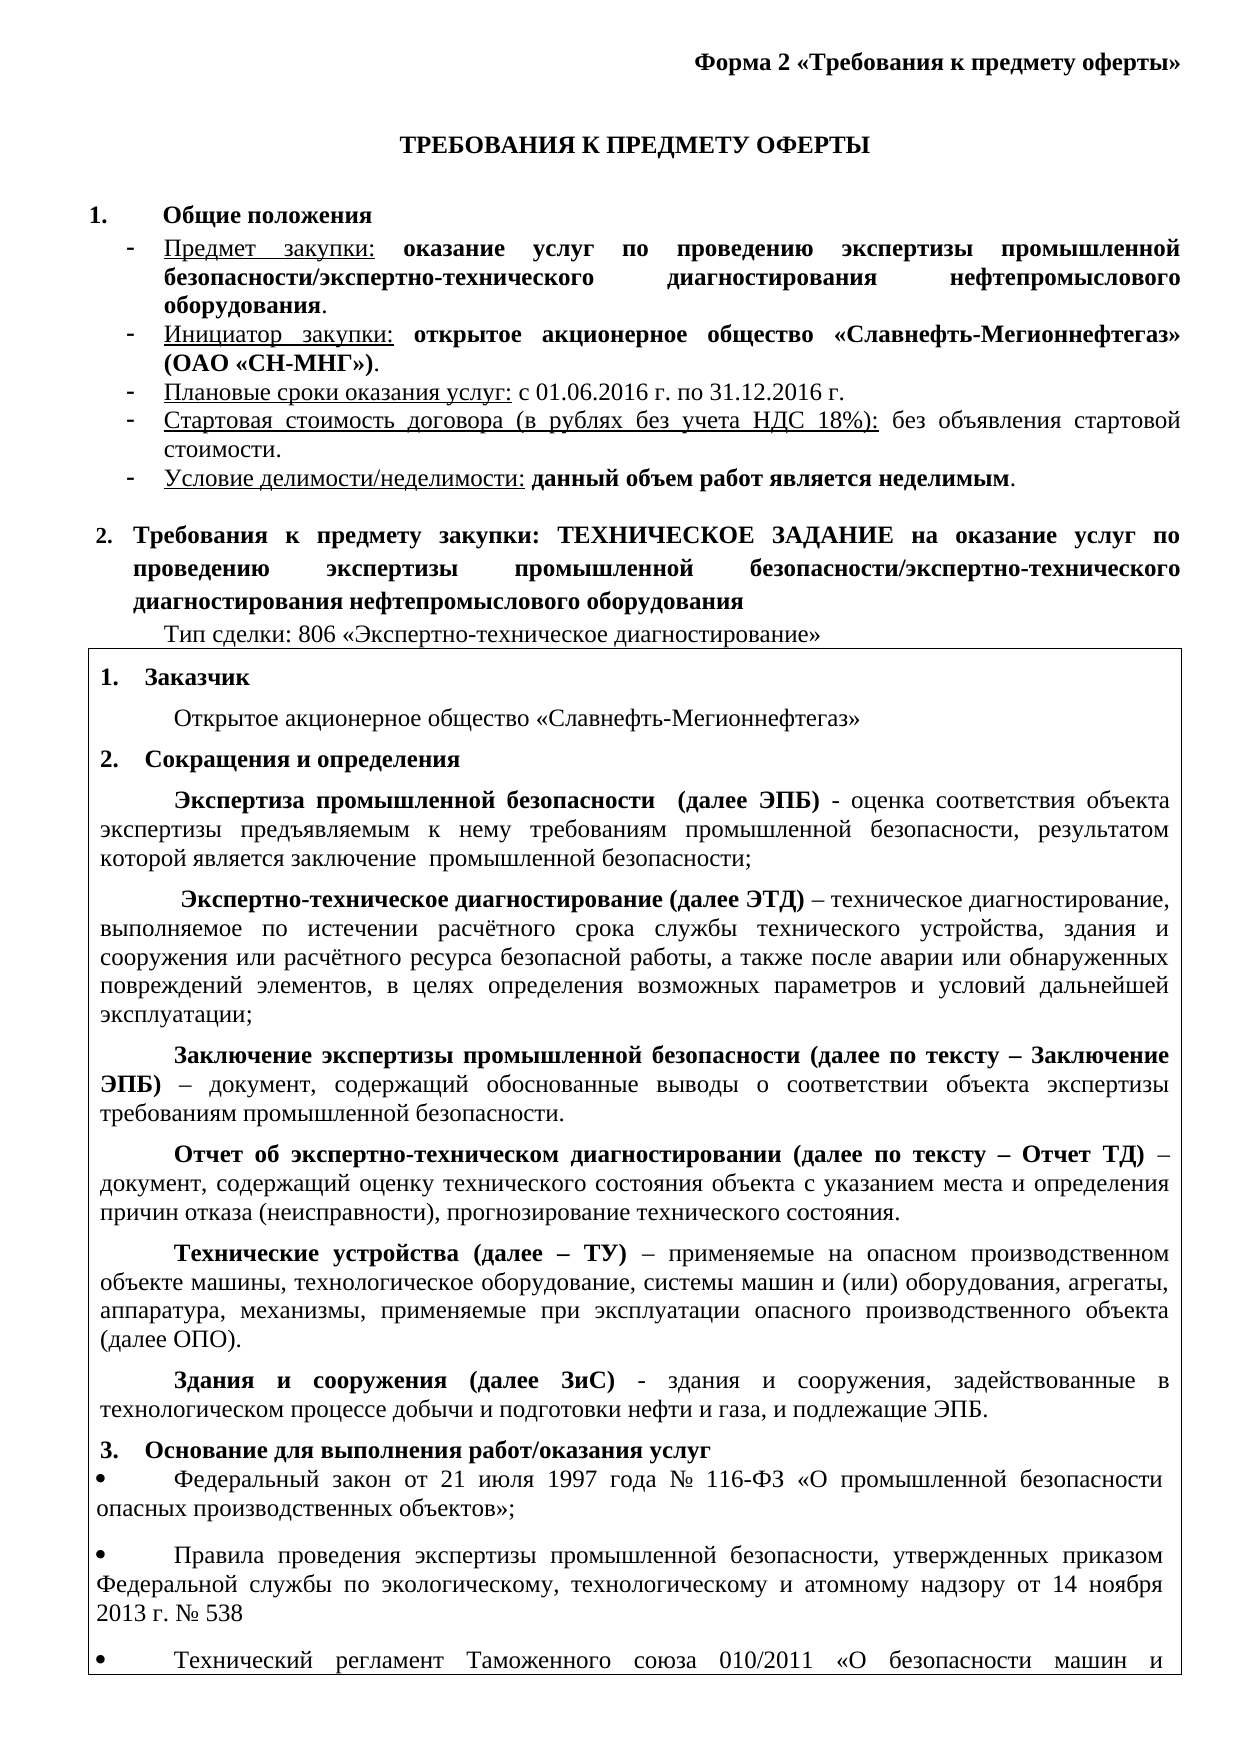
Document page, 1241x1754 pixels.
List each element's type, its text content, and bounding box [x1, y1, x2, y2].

list Инициатор закупки: открытое акционерное общество «Славнефть-Мегионнефтегаз» (ОАО «СН-МНГ»). [126, 319, 1181, 377]
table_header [89, 649, 1181, 1674]
list Предмет закупки: оказание услуг по проведению экспертизы промышленной безопасности/экспертно-технического диагностирования нефтепромыслового оборудования. [126, 233, 1181, 319]
text Форма 2 «Требования к предмету оферты» [89, 47, 1181, 76]
list Условие делимости/неделимости: данный объем работ является неделимым. [126, 463, 1181, 492]
list Общие положения [89, 200, 1181, 228]
text ТРЕБОВАНИЯ К ПРЕДМЕТУ ОФЕРТЫ [89, 130, 1181, 158]
list Требования к предмету закупки: ТЕХНИЧЕСКОЕ ЗАДАНИЕ на оказание услуг по проведению экспертизы промышленной безопасности/экспертно-технического диагностирования нефтепромыслового оборудования [95, 520, 1181, 615]
text Тип сделки: 806 «Экспертно-техническое диагностирование» [164, 619, 1181, 648]
list Плановые сроки оказания услуг: с 01.06.2016 г. по 31.12.2016 г. [126, 377, 1181, 405]
list Стартовая стоимость договора (в рублях без учета НДС 18%): без объявления стартовой стоимости. [126, 405, 1181, 463]
